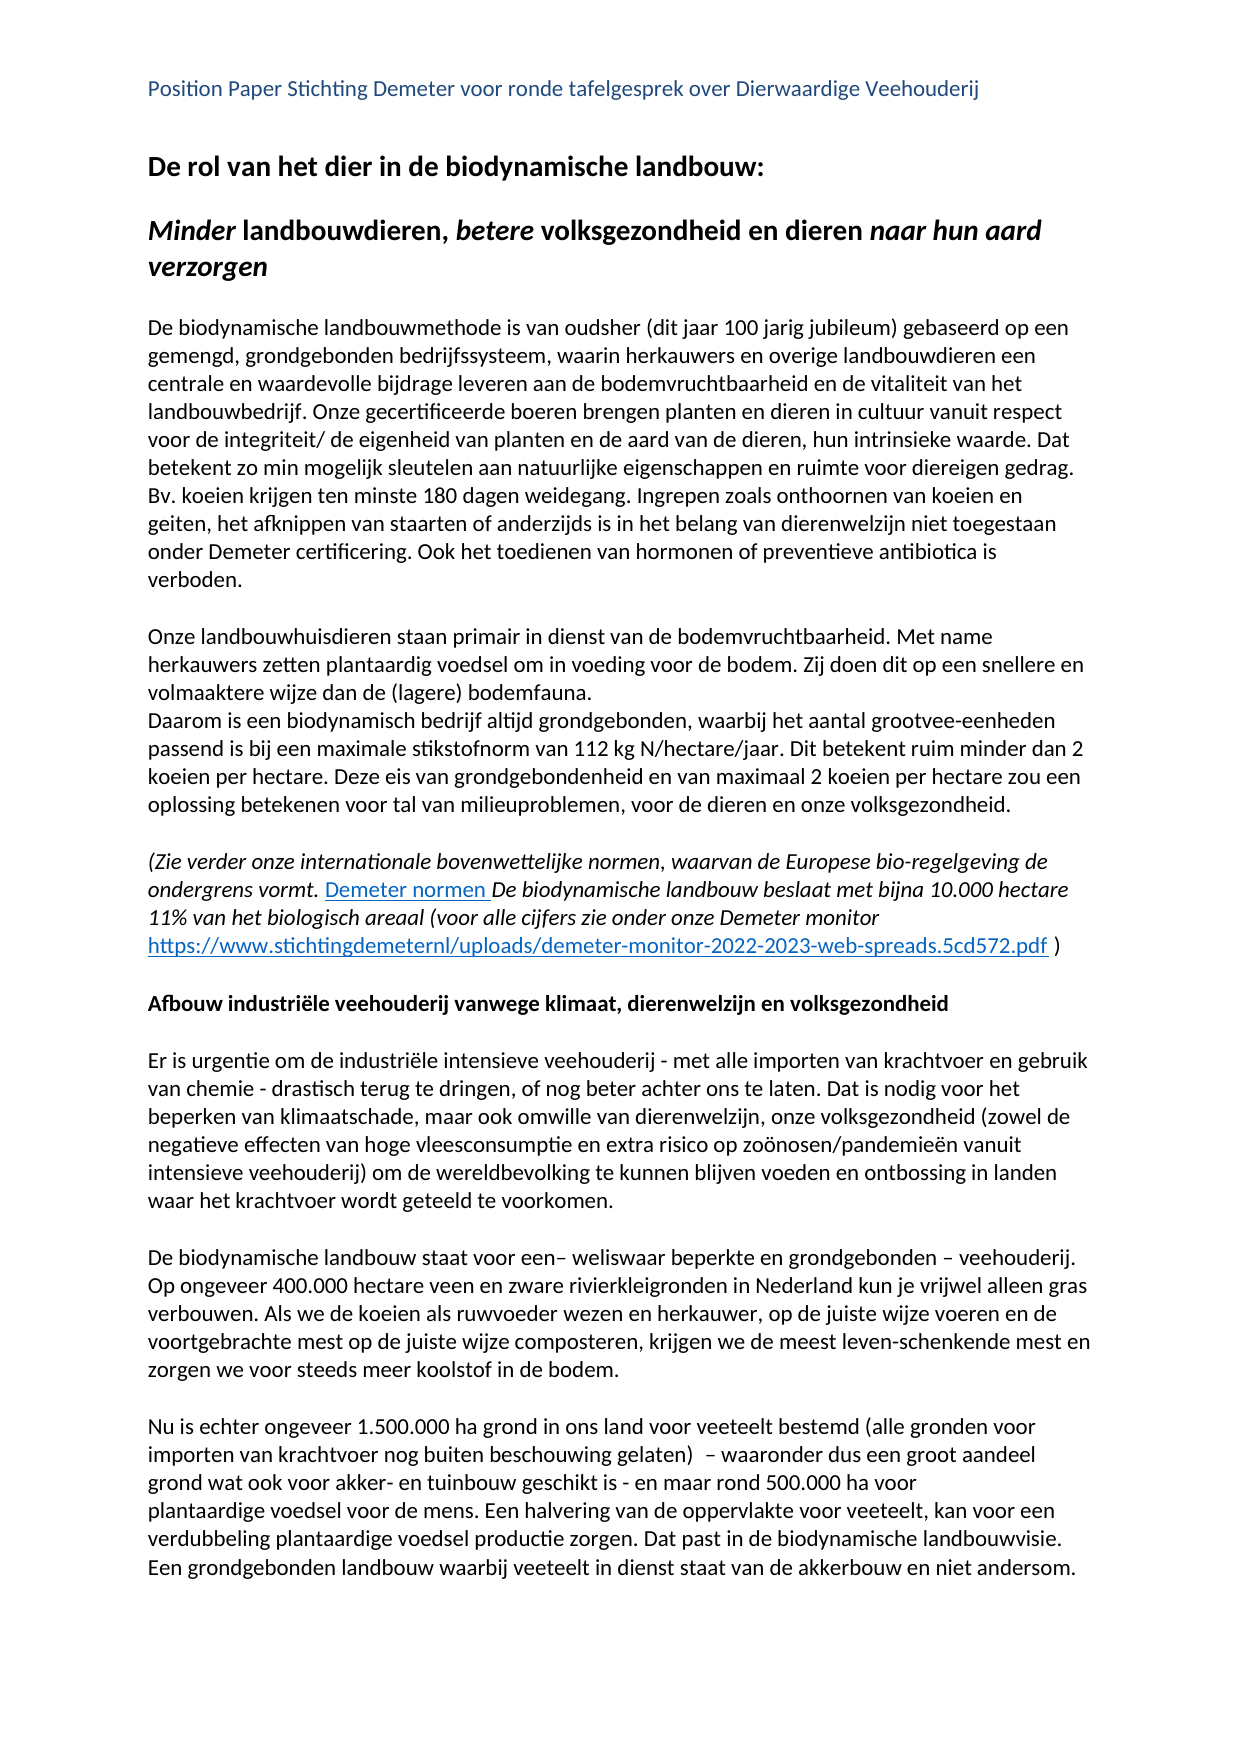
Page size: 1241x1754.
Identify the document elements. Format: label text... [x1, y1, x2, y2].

text Onze landbouwhuisdieren staan primair in dienst van de bodemvruchtbaarheid. Met name herkauwers zetten plantaardig voedsel om in voeding voor de bodem. Zij doen dit op een snellere en volmaaktere wijze dan de (lagere) bodemfauna. Daarom is een biodynamisch bedrijf altijd grondgebonden, waarbij het aantal grootvee-eenheden passend is bij een maximale stikstofnorm van 112 kg N/hectare/jaar. Dit betekent ruim minder dan 2 koeien per hectare. Deze eis van grondgebondenheid en van maximaal 2 koeien per hectare zou een oplossing betekenen voor tal van milieuproblemen, voor de dieren en onze volksgezondheid. [148, 622, 1093, 818]
text Afbouw industriële veehouderij vanwege klimaat, dierenwelzijn en volksgezondheid [148, 989, 1093, 1017]
text De rol van het dier in de biodynamische landbouw: [148, 148, 1093, 183]
subtitle Minder landbouwdieren, betere volksgezondheid en dieren naar hun aard verzorgen [148, 212, 1093, 284]
text (Zie verder onze internationale bovenwettelijke normen, waarvan de Europese bio-regelgeving de ondergrens vormt. Demeter normen De biodynamische landbouw beslaat met bijna 10.000 hectare 11% van het biologisch areaal (voor alle cijfers zie onder onze Demeter monitor https://www.stichtingdemeternl/uploads/demeter-monitor-2022-2023-web-spreads.5cd572.pdf ) [148, 847, 1093, 959]
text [148, 1412, 1093, 1581]
text De biodynamische landbouw staat voor een– weliswaar beperkte en grondgebonden – veehouderij. Op ongeveer 400.000 hectare veen en zware rivierkleigronden in Nederland kun je vrijwel alleen gras verbouwen. Als we de koeien als ruwvoeder wezen en herkauwer, op de juiste wijze voeren en de voortgebrachte mest op de juiste wijze composteren, krijgen we de meest leven-schenkende mest en zorgen we voor steeds meer koolstof in de bodem. [148, 1243, 1093, 1383]
text De biodynamische landbouwmethode is van oudsher (dit jaar 100 jarig jubileum) gebaseerd op een gemengd, grondgebonden bedrijfssysteem, waarin herkauwers en overige landbouwdieren een centrale en waardevolle bijdrage leveren aan de bodemvruchtbaarheid en de vitaliteit van het landbouwbedrijf. Onze gecertificeerde boeren brengen planten en dieren in cultuur vanuit respect voor de integriteit/ de eigenheid van planten en de aard van de dieren, hun intrinsieke waarde. Dat betekent zo min mogelijk sleutelen aan natuurlijke eigenschappen en ruimte voor diereigen gedrag. Bv. koeien krijgen ten minste 180 dagen weidegang. Ingrepen zoals onthoornen van koeien en geiten, het afknippen van staarten of anderzijds is in het belang van dierenwelzijn niet toegestaan onder Demeter certificering. Ook het toedienen van hormonen of preventieve antibiotica is verboden. [148, 313, 1093, 593]
text Er is urgentie om de industriële intensieve veehouderij - met alle importen van krachtvoer en gebruik van chemie - drastisch terug te dringen, of nog beter achter ons te laten. Dat is nodig voor het beperken van klimaatschade, maar ook omwille van dierenwelzijn, onze volksgezondheid (zowel de negatieve effecten van hoge vleesconsumptie en extra risico op zoönosen/pandemieën vanuit intensieve veehouderij) om de wereldbevolking te kunnen blijven voeden en ontbossing in landen waar het krachtvoer wordt geteeld te voorkomen. [148, 1046, 1093, 1214]
